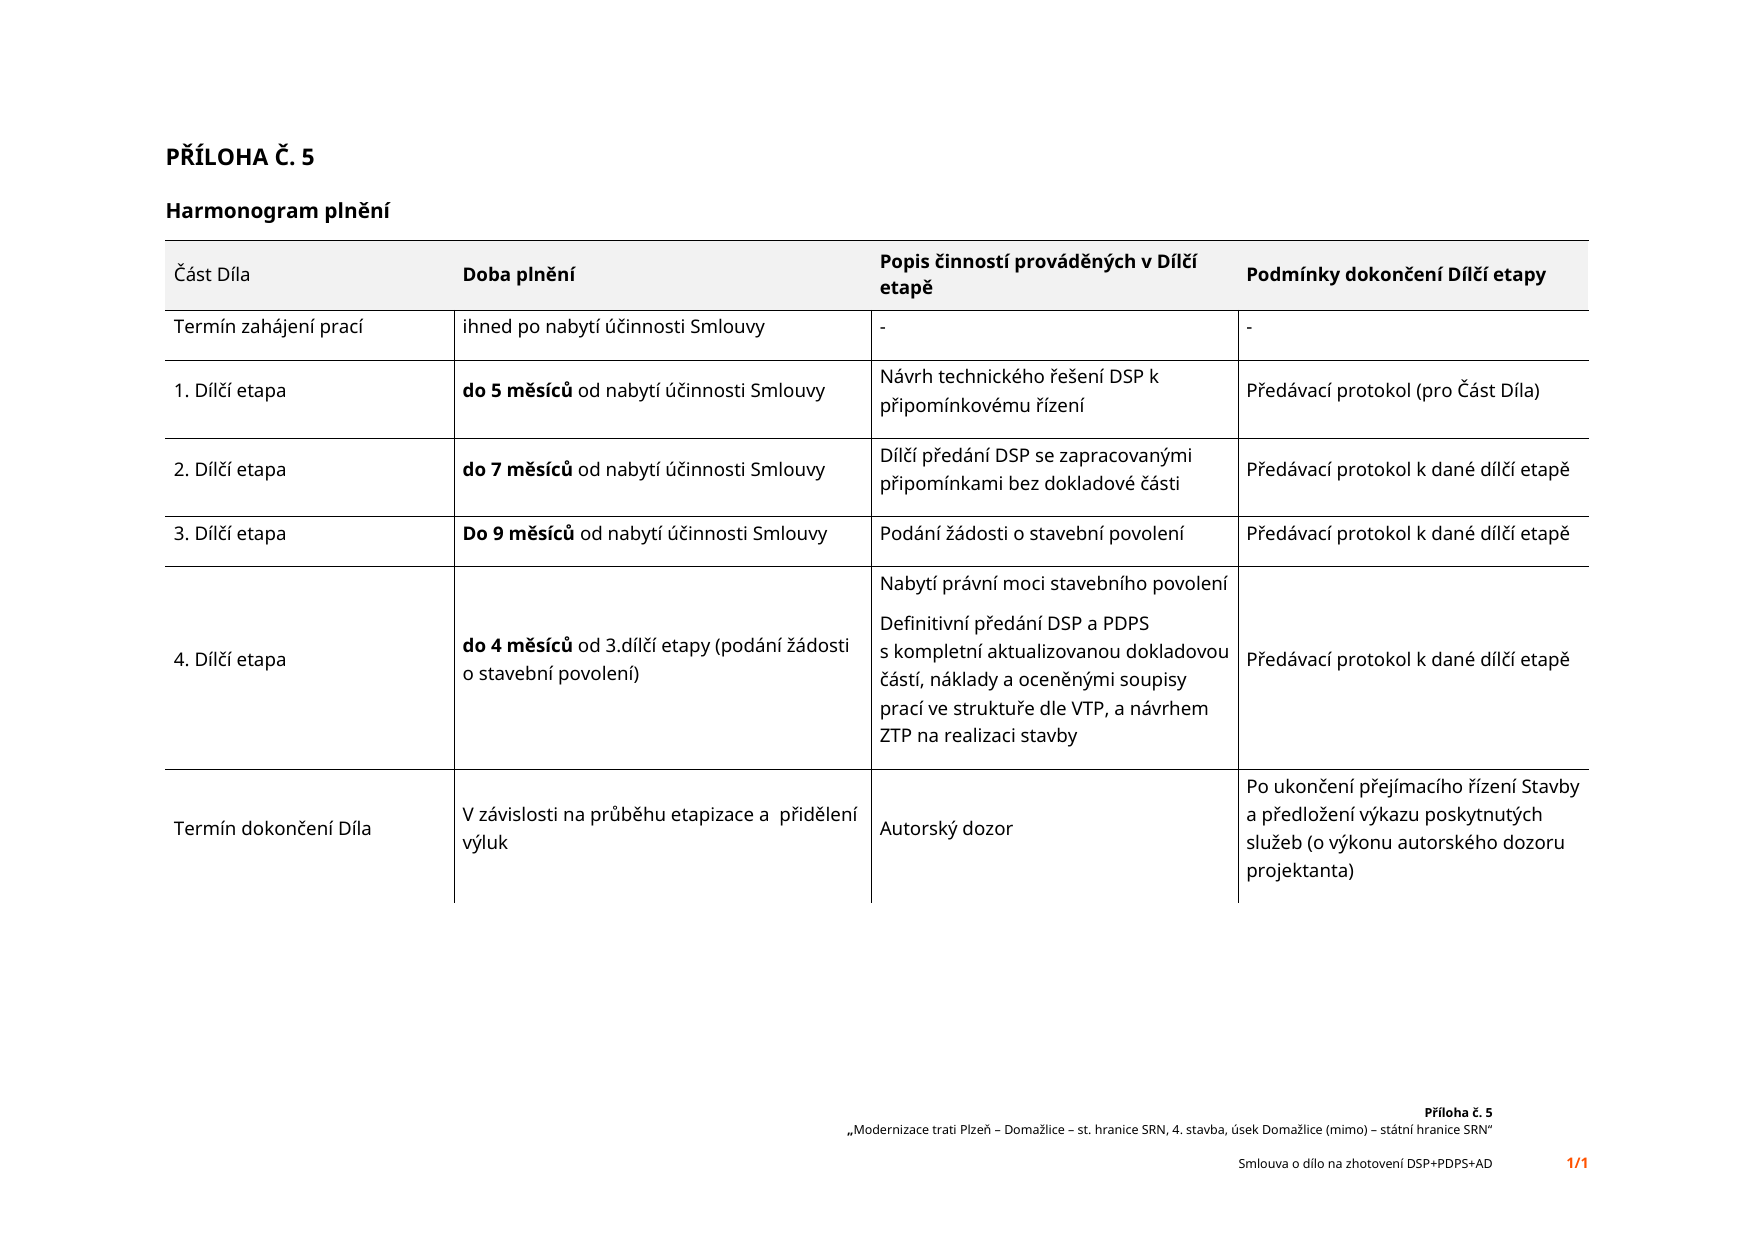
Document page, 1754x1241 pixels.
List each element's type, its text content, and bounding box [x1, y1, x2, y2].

table_cell Termín zahájení prací [165, 311, 454, 360]
text Příloha č. 5 [165, 141, 1588, 173]
table_header Část Díla [165, 241, 454, 310]
table_cell do 7 měsíců od nabytí účinnosti Smlouvy [455, 439, 871, 516]
table_cell 1. Dílčí etapa [165, 361, 454, 438]
text Harmonogram plnění [165, 197, 1588, 225]
table_cell Autorský dozor [872, 770, 1238, 903]
table_cell - [1239, 311, 1588, 360]
table_cell Dílčí předání DSP se zapracovanými připomínkami bez dokladové části [872, 439, 1238, 516]
table_cell - [872, 311, 1238, 360]
table_header Doba plnění [454, 241, 871, 310]
table_cell do 5 měsíců od nabytí účinnosti Smlouvy [455, 361, 871, 438]
table_cell 3. Dílčí etapa [165, 517, 454, 566]
table_cell Předávací protokol k dané dílčí etapě [1239, 517, 1588, 566]
table_cell Předávací protokol k dané dílčí etapě [1239, 567, 1588, 769]
table_cell do 4 měsíců od 3.dílčí etapy (podání žádosti o stavební povolení) [455, 567, 871, 769]
table_cell 2. Dílčí etapa [165, 439, 454, 516]
table_cell V závislosti na průběhu etapizace a přidělení výluk [455, 770, 871, 903]
table_header Podmínky dokončení Dílčí etapy [1238, 241, 1588, 310]
table_cell ihned po nabytí účinnosti Smlouvy [455, 311, 871, 360]
table_cell Předávací protokol k dané dílčí etapě [1239, 439, 1588, 516]
table_cell Podání žádosti o stavební povolení [872, 517, 1238, 566]
table_cell Do 9 měsíců od nabytí účinnosti Smlouvy [455, 517, 871, 566]
table_cell 4. Dílčí etapa [165, 567, 454, 769]
table_cell Předávací protokol (pro Část Díla) [1239, 361, 1588, 438]
table_header Popis činností prováděných v Dílčí etapě [871, 241, 1238, 310]
table_cell Po ukončení přejímacího řízení Stavby a předložení výkazu poskytnutých služeb (o výkonu autorského dozoru projektanta) [1239, 770, 1588, 903]
table_cell Termín dokončení Díla [165, 770, 454, 903]
table_cell Návrh technického řešení DSP k připomínkovému řízení [872, 361, 1238, 438]
table_cell Nabytí právní moci stavebního povolení Definitivní předání DSP a PDPS s kompletní aktualizovanou dokladovou částí, náklady a oceněnými soupisy prací ve struktuře dle VTP, a návrhem ZTP na realizaci stavby [872, 567, 1238, 769]
